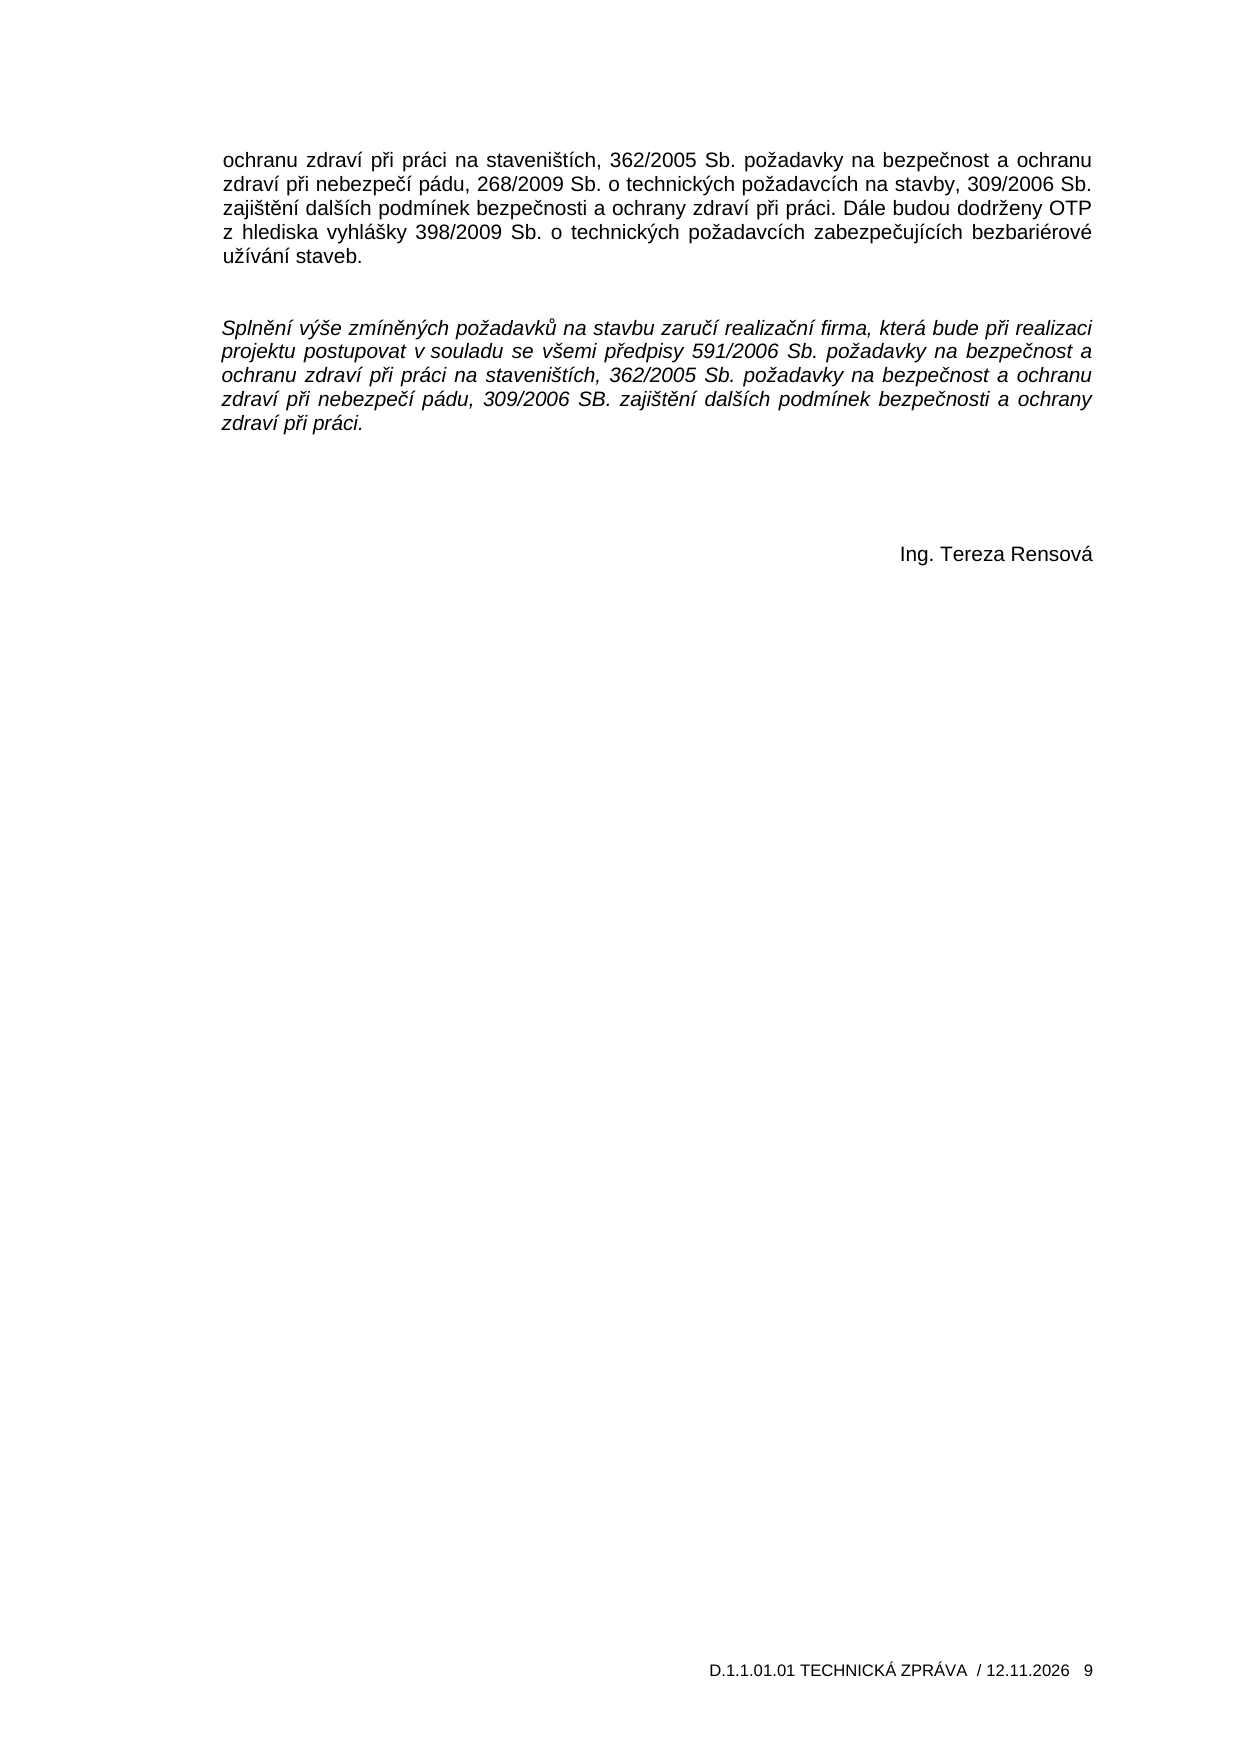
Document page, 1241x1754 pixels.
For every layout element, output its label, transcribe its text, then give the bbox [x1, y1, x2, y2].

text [223, 148, 1093, 267]
text Ing. Tereza Rensová [221, 542, 1093, 566]
text Splnění výše zmíněných požadavků na stavbu zaručí realizační firma, která bude při realizaci projektu postupovat v souladu se všemi předpisy 591/2006 Sb. požadavky na bezpečnost a ochranu zdraví při práci na staveništích, 362/2005 Sb. požadavky na bezpečnost a ochranu zdraví při nebezpečí pádu, 309/2006 SB. zajištění dalších podmínek bezpečnosti a ochrany zdraví při práci. [221, 315, 1093, 435]
